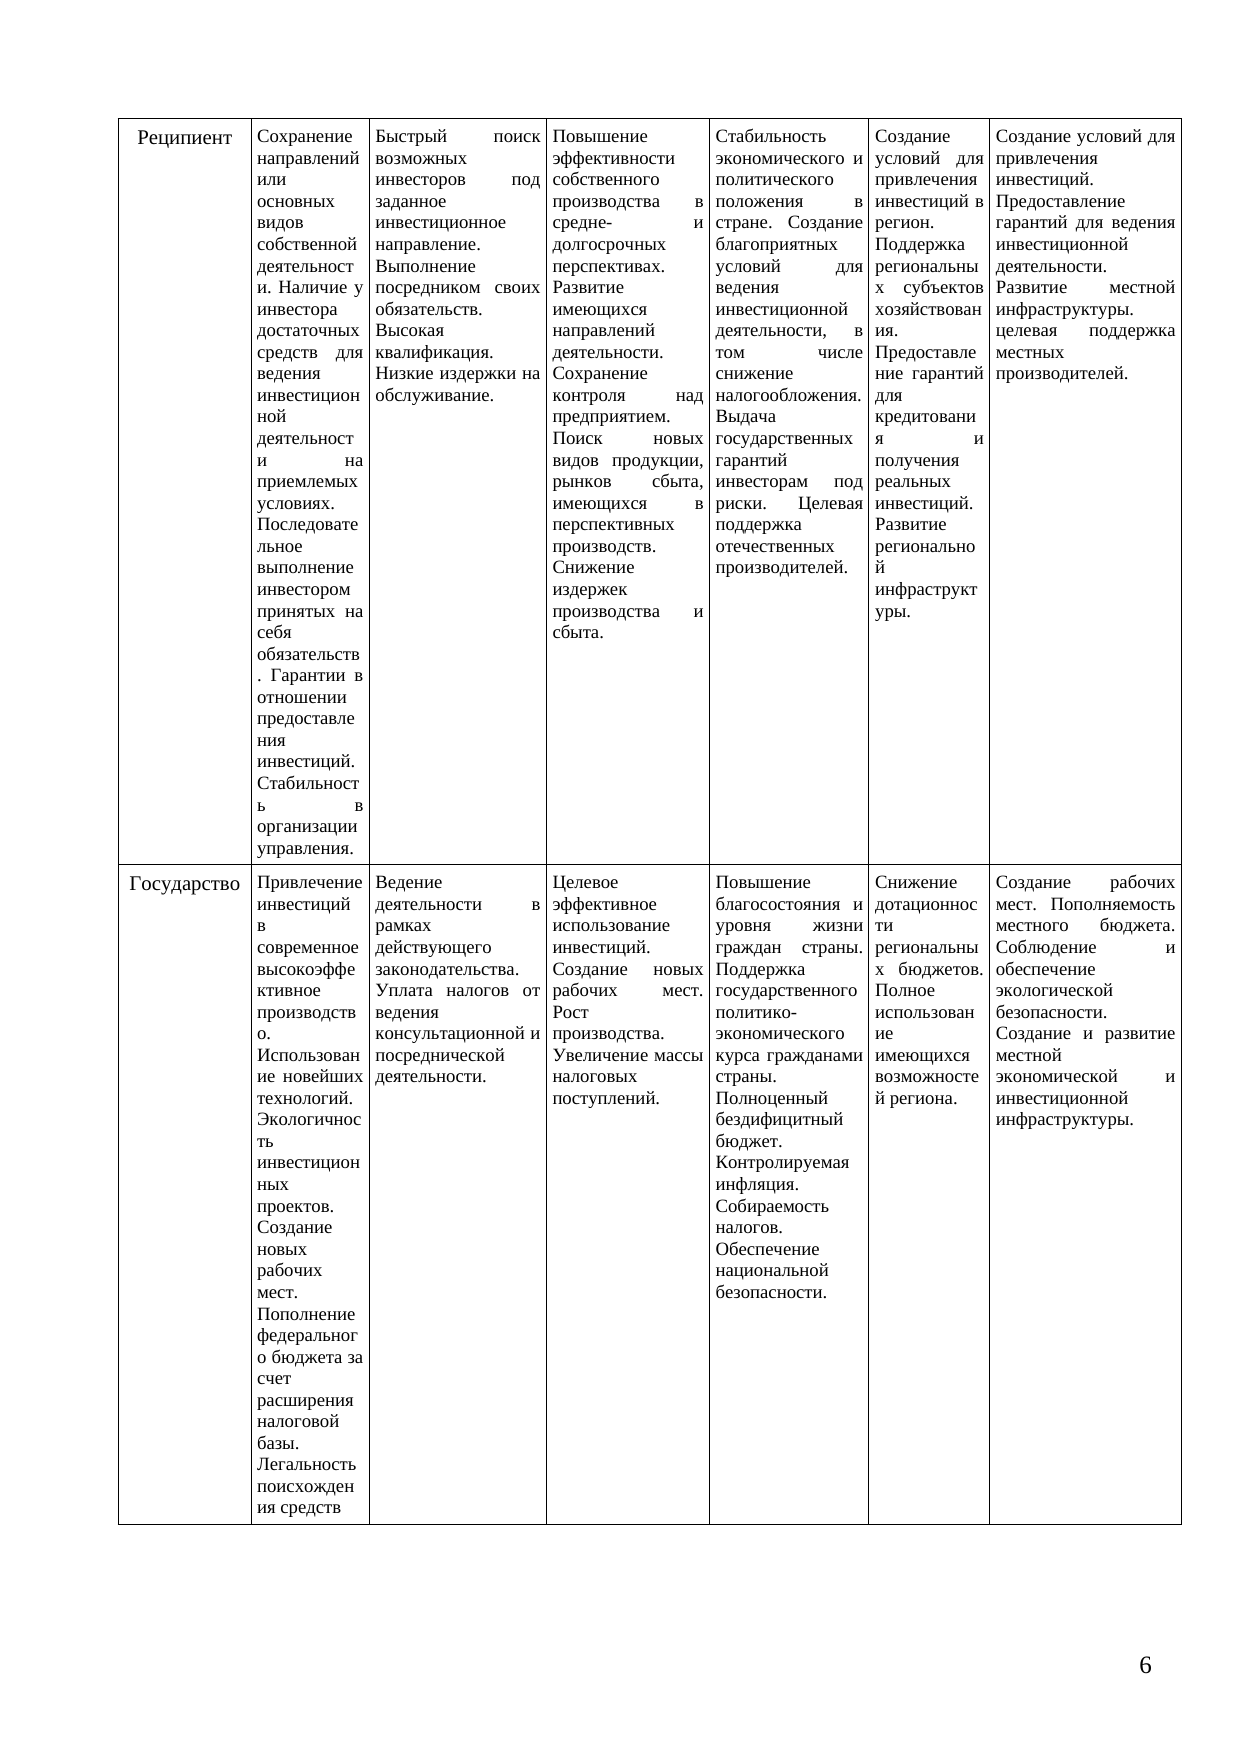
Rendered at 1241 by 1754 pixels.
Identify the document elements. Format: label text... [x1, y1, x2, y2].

table_cell Повышение эффективности собственного производства в средне- и долгосрочных перспективах. Развитие имеющихся направлений деятельности. Сохранение контроля над предприятием. Поиск новых видов продукции, рынков сбыта, имеющихся в перспективных производств. Снижение издержек производства и сбыта. [547, 119, 709, 864]
table_cell Сохранение направлений или основных видов собственной деятельности. Наличие у инвестора достаточных средств для ведения инвестиционной деятельности на приемлемых условиях. Последовательное выполнение инвестором принятых на себя обязательств. Гарантии в отношении предоставления инвестиций. Стабильность в организации управления. [252, 119, 369, 864]
table_cell Целевое эффективное использование инвестиций. Создание новых рабочих мест. Рост производства. Увеличение массы налоговых поступлений. [547, 865, 709, 1524]
table_cell Привлечение инвестиций в современное высокоэффективное производство. Использование новейших технологий. Экологичность инвестиционных проектов. Создание новых рабочих мест. Пополнение федерального бюджета за счет расширения налоговой базы. Легальность поисхождения средств [252, 865, 369, 1524]
table_cell Реципиент [119, 119, 251, 864]
table_cell Государство [119, 865, 251, 1524]
table_cell Ведение деятельности в рамках действующего законодательства. Уплата налогов от ведения консультационной и посреднической деятельности. [370, 865, 546, 1524]
table_cell Быстрый поиск возможных инвесторов под заданное инвестиционное направление. Выполнение посредником своих обязательств. Высокая квалификация. Низкие издержки на обслуживание. [370, 119, 546, 864]
table_cell Создание условий для привлечения инвестиций. Предоставление гарантий для ведения инвестиционной деятельности. Развитие местной инфраструктуры. целевая поддержка местных производителей. [990, 119, 1181, 864]
table_cell Создание условий для привлечения инвестиций в регион. Поддержка региональных субъектов хозяйствования. Предоставление гарантий для кредитования и получения реальных инвестиций. Развитие региональной инфраструктуры. [869, 119, 989, 864]
table_cell Повышение благосостояния и уровня жизни граждан страны. Поддержка государственного политико-экономического курса гражданами страны. Полноценный бездифицитный бюджет. Контролируемая инфляция. Собираемость налогов. Обеспечение национальной безопасности. [710, 865, 868, 1524]
table_cell Снижение дотационности региональных бюджетов. Полное использование имеющихся возможностей региона. [869, 865, 989, 1524]
table_cell Стабильность экономического и политического положения в стране. Создание благоприятных условий для ведения инвестиционной деятельности, в том числе снижение налогообложения. Выдача государственных гарантий инвесторам под риски. Целевая поддержка отечественных производителей. [710, 119, 868, 864]
table_cell Создание рабочих мест. Пополняемость местного бюджета. Соблюдение и обеспечение экологической безопасности. Создание и развитие местной экономической и инвестиционной инфраструктуры. [990, 865, 1181, 1524]
